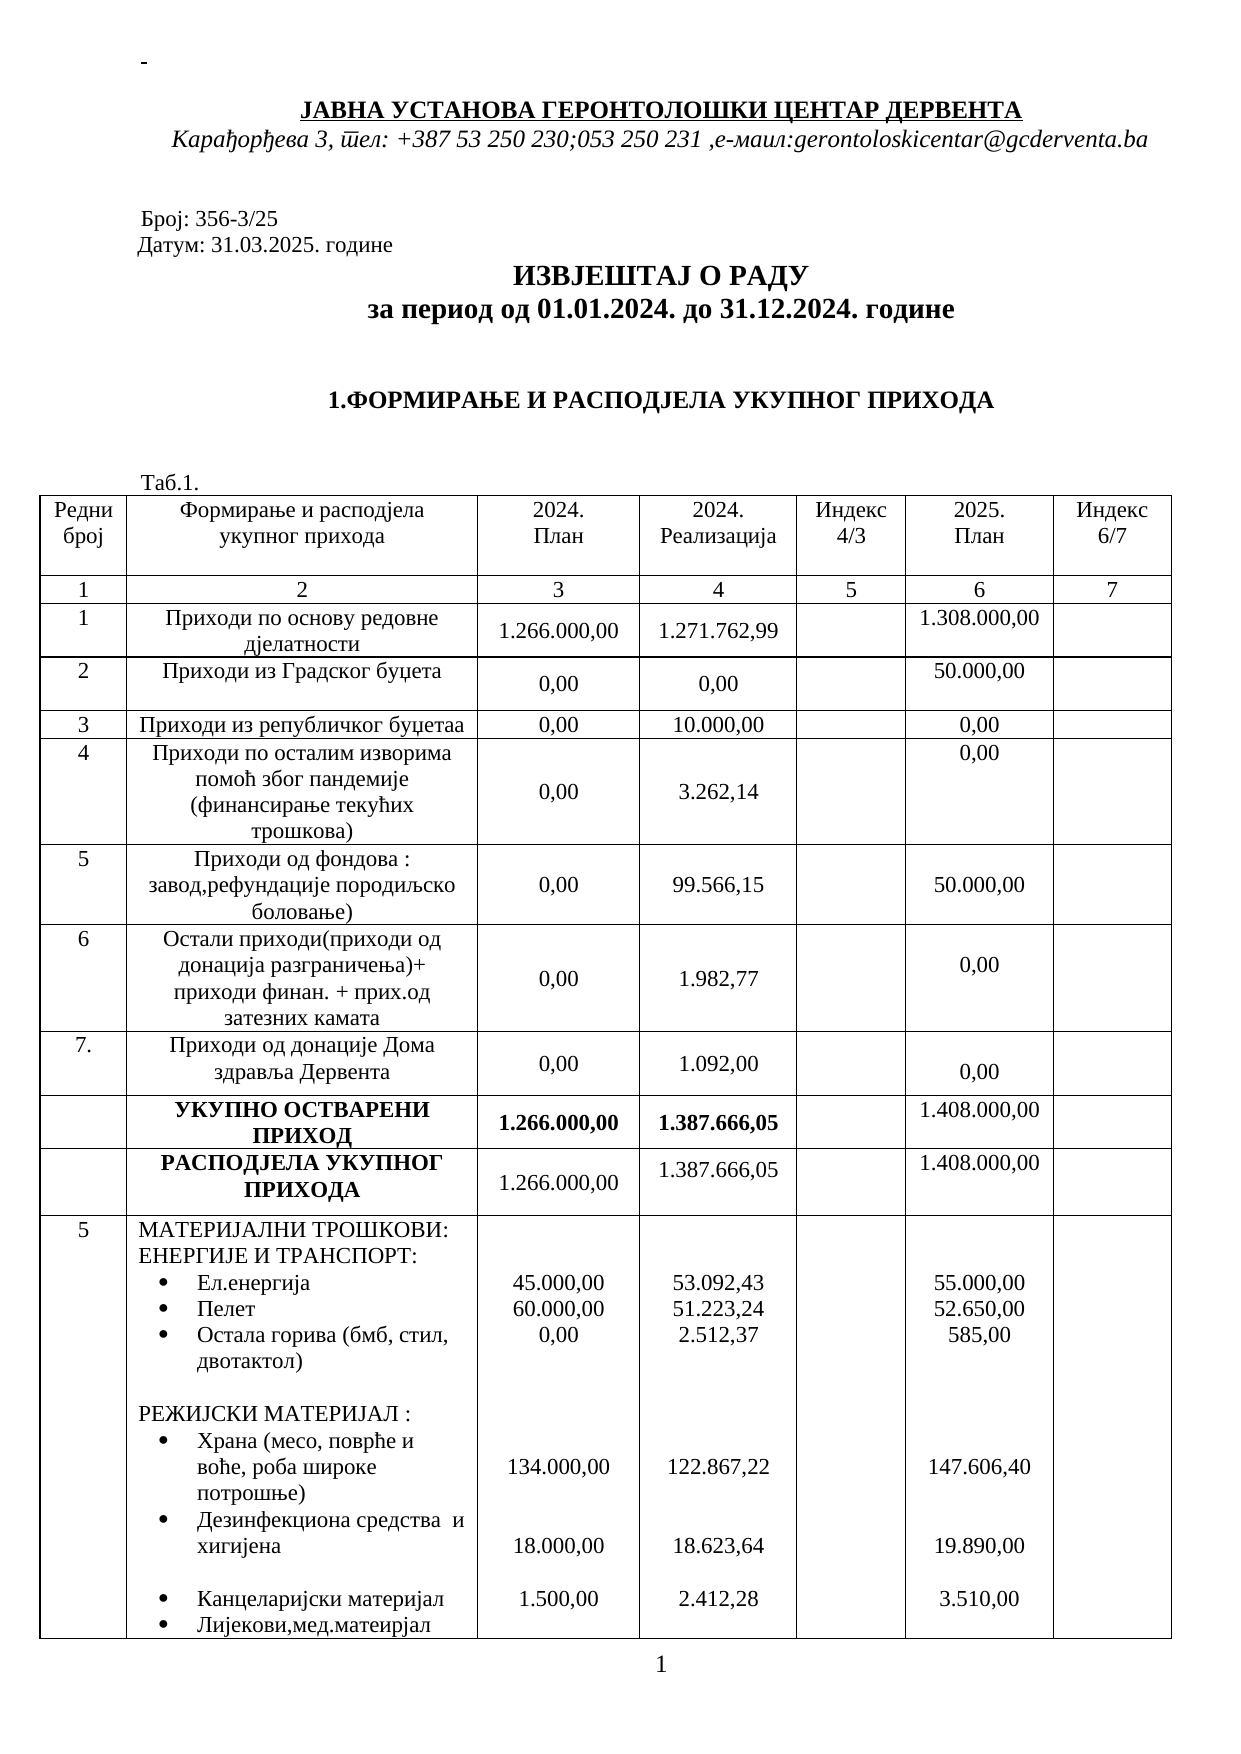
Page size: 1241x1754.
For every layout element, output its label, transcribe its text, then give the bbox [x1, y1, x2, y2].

text Датум: 31.03.2025. године [22, 232, 1181, 258]
table_cell 99.566,15 [640, 845, 796, 924]
text Таб.1. [141, 469, 1181, 495]
table_cell 0,00 [478, 658, 639, 710]
table_cell [797, 658, 905, 710]
table_header 2025. План [906, 496, 1053, 575]
table_cell Приходи из републичког буџетаа [127, 711, 477, 737]
table_cell 3 [41, 711, 126, 737]
table_cell [1054, 1216, 1171, 1637]
table_cell 7 [1054, 576, 1171, 603]
table_cell РАСПОДЈЕЛА УКУПНОГ ПРИХОДА [127, 1149, 477, 1215]
table_cell 5 [41, 1216, 126, 1637]
table_cell 0,00 [906, 1032, 1053, 1094]
table_cell 0,00 [478, 845, 639, 924]
table_cell [797, 1032, 905, 1094]
table_cell Приходи од фондова : завод,рефундације породиљско боловање) [127, 845, 477, 924]
table_cell [797, 1216, 905, 1637]
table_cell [640, 1216, 796, 1637]
table_cell 0,00 [478, 739, 639, 844]
table_cell 1 [41, 576, 126, 603]
text Број: 356-3/25 [141, 205, 1181, 232]
table_cell 50.000,00 [906, 845, 1053, 924]
table_cell [1054, 1096, 1171, 1148]
table_cell Остали приходи(приходи од донација разграничења)+ приходи финан. + прих.од затезних камата [127, 925, 477, 1031]
table_cell 1 [41, 604, 126, 656]
table_cell 0,00 [478, 925, 639, 1031]
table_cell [906, 1216, 1053, 1637]
table_cell 5 [797, 576, 905, 603]
table_cell Приходи од донације Дома здравља Дервента [127, 1032, 477, 1094]
table_cell 1.982,77 [640, 925, 796, 1031]
table_cell 1.408.000,00 [906, 1149, 1053, 1215]
table_cell 1.266.000,00 [478, 1149, 639, 1215]
table_cell 0,00 [640, 658, 796, 710]
table_cell 2 [127, 576, 477, 603]
table_cell [1054, 1149, 1171, 1215]
table_cell 1.271.762,99 [640, 604, 796, 656]
table_cell 0,00 [906, 925, 1053, 1031]
table_cell [1054, 845, 1171, 924]
table_header Индекс 6/7 [1054, 496, 1171, 575]
table_cell 50.000,00 [906, 658, 1053, 710]
table_cell Приходи из Градског буџета [127, 658, 477, 710]
text Карађорђева 3, тел: +387 53 250 230;053 250 231 ,е-маил:gerontoloskicentar@gcderventa.ba [141, 124, 1181, 152]
table_cell 3 [478, 576, 639, 603]
table_header Формирање и расподјела укупног прихода [127, 496, 477, 575]
table_cell [797, 711, 905, 737]
table_cell 4 [41, 739, 126, 844]
table_cell 6 [41, 925, 126, 1031]
table_cell [1054, 925, 1171, 1031]
table_cell [41, 1149, 126, 1215]
table_cell [797, 925, 905, 1031]
table_cell Приходи по осталим изворима помоћ због пандемије (финансирање текућих трошкова) [127, 739, 477, 844]
table_cell 3.262,14 [640, 739, 796, 844]
table_cell Приходи по основу редовне дјелатности [127, 604, 477, 656]
table_header Индекс 4/3 [797, 496, 905, 575]
table_cell [1054, 711, 1171, 737]
table_cell 1.387.666,05 [640, 1096, 796, 1148]
table_cell 1.092,00 [640, 1032, 796, 1094]
table_cell [797, 739, 905, 844]
table_cell УКУПНО ОСТВАРЕНИ ПРИХОД [127, 1096, 477, 1148]
table_cell 10.000,00 [640, 711, 796, 737]
table_cell [797, 604, 905, 656]
table_cell [41, 1096, 126, 1148]
table_cell 0,00 [906, 739, 1053, 844]
text ИЗВЈЕШТАЈ О РАДУ [141, 258, 1181, 291]
table_cell 0,00 [478, 1032, 639, 1094]
table_cell 1.387.666,05 [640, 1149, 796, 1215]
table_cell [797, 1149, 905, 1215]
table_cell 6 [906, 576, 1053, 603]
table_cell 2 [41, 658, 126, 710]
table_cell 5 [41, 845, 126, 924]
table_cell 1.266.000,00 [478, 604, 639, 656]
table_cell [1054, 658, 1171, 710]
table_header 2024. Реализација [640, 496, 796, 575]
table_cell 1.408.000,00 [906, 1096, 1053, 1148]
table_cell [127, 1216, 477, 1637]
table_cell 7. [41, 1032, 126, 1094]
table_cell [1054, 739, 1171, 844]
table_header 2024. План [478, 496, 639, 575]
table_cell [797, 845, 905, 924]
table_cell 0,00 [906, 711, 1053, 737]
table_cell 1.266.000,00 [478, 1096, 639, 1148]
table_cell 4 [640, 576, 796, 603]
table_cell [478, 1216, 639, 1637]
text за период од 01.01.2024. до 31.12.2024. године [141, 291, 1181, 325]
table_header Редни број [41, 496, 126, 575]
table_cell 1.308.000,00 [906, 604, 1053, 656]
table_cell 0,00 [478, 711, 639, 737]
table_cell [1054, 1032, 1171, 1094]
table_cell [797, 1096, 905, 1148]
table_cell [1054, 604, 1171, 656]
text 1.ФОРМИРАЊЕ И РАСПОДЈЕЛА УКУПНОГ ПРИХОДА [141, 385, 1181, 414]
text ЈАВНА УСТАНОВА ГЕРОНТОЛОШКИ ЦЕНТАР ДЕРВЕНТА [141, 95, 1181, 124]
